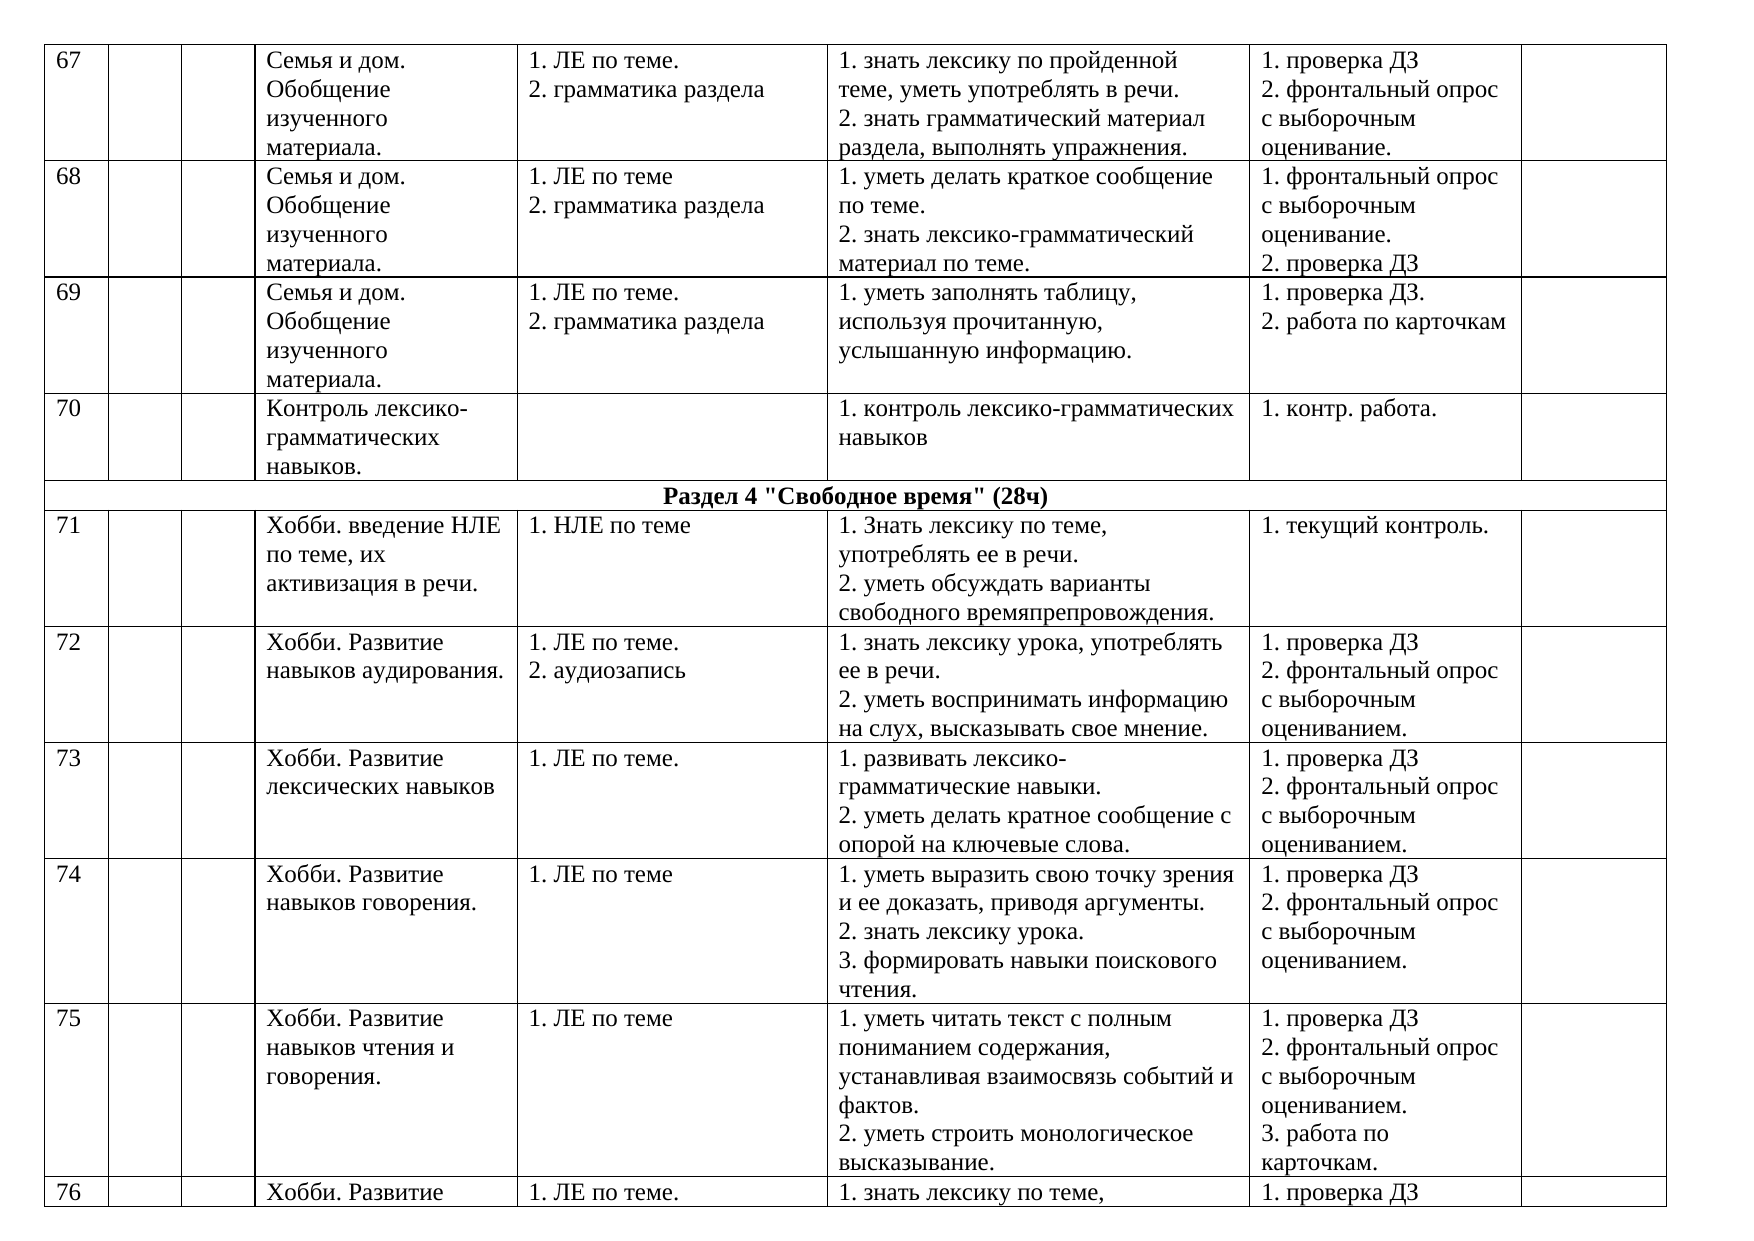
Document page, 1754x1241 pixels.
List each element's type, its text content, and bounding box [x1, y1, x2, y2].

table_cell Семья и дом. Обобщение изученного материала. [256, 161, 517, 276]
table_cell 75 [45, 1004, 108, 1176]
table_cell [109, 1004, 181, 1176]
table_cell 1. ЛЕ по теме. 2. грамматика раздела [518, 278, 827, 392]
table_cell 70 [45, 394, 108, 480]
table_cell Семья и дом. Обобщение изученного материала. [256, 278, 517, 392]
table_cell [182, 743, 254, 858]
table_cell Хобби. Развитие лексических навыков [256, 743, 517, 858]
table_cell 74 [45, 859, 108, 1002]
table_cell [182, 1177, 254, 1206]
table_cell 1. контроль лексико-грамматических навыков [828, 394, 1249, 480]
table_cell [182, 394, 254, 480]
table_cell 68 [45, 161, 108, 276]
table_cell 1. знать лексику по пройденной теме, уметь употреблять в речи. 2. знать грамматический материал раздела, выполнять упражнения. [828, 45, 1249, 160]
table_cell [182, 278, 254, 392]
table_cell [1522, 394, 1666, 480]
table_cell [109, 278, 181, 392]
table_cell 1. ЛЕ по теме 2. грамматика раздела [518, 161, 827, 276]
table_cell Хобби. Развитие навыков аудирования. [256, 627, 517, 742]
table_cell 71 [45, 511, 108, 626]
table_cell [256, 1177, 517, 1206]
table_cell [109, 743, 181, 858]
table_cell [109, 627, 181, 742]
table_cell 1. Знать лексику по теме, употреблять ее в речи. 2. уметь обсуждать варианты свободного времяпрепровождения. [828, 511, 1249, 626]
table_cell 1. ЛЕ по теме. [518, 743, 827, 858]
table_cell [182, 45, 254, 160]
table_cell [1522, 161, 1666, 276]
table_cell 1. знать лексику урока, употреблять ее в речи. 2. уметь воспринимать информацию на слух, высказывать свое мнение. [828, 627, 1249, 742]
table_cell [518, 394, 827, 480]
table_cell Хобби. Развитие навыков чтения и говорения. [256, 1004, 517, 1176]
table_cell [1522, 45, 1666, 160]
table_cell [1522, 859, 1666, 1002]
table_cell [109, 859, 181, 1002]
table_cell 1. уметь читать текст с полным пониманием содержания, устанавливая взаимосвязь событий и фактов. 2. уметь строить монологическое высказывание. [828, 1004, 1249, 1176]
table_cell [182, 511, 254, 626]
table_cell [182, 161, 254, 276]
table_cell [1250, 1177, 1521, 1206]
table_cell [182, 627, 254, 742]
table_cell [109, 45, 181, 160]
table_cell 1. проверка ДЗ 2. фронтальный опрос с выборочным оцениванием. 3. работа по карточкам. [1250, 1004, 1521, 1176]
table_cell 1. контр. работа. [1250, 394, 1521, 480]
table_cell 1. НЛЕ по теме [518, 511, 827, 626]
table_cell 69 [45, 278, 108, 392]
table_cell 1. проверка ДЗ 2. фронтальный опрос с выборочным оцениванием. [1250, 743, 1521, 858]
table_cell 1. развивать лексико-грамматические навыки. 2. уметь делать кратное сообщение с опорой на ключевые слова. [828, 743, 1249, 858]
table_cell Семья и дом. Обобщение изученного материала. [256, 45, 517, 160]
table_cell [1522, 1004, 1666, 1176]
table_cell 1. уметь выразить свою точку зрения и ее доказать, приводя аргументы. 2. знать лексику урока. 3. формировать навыки поискового чтения. [828, 859, 1249, 1002]
table_cell [1522, 743, 1666, 858]
table_cell 1. проверка ДЗ 2. фронтальный опрос с выборочным оцениванием. [1250, 859, 1521, 1002]
table_cell Хобби. Развитие навыков говорения. [256, 859, 517, 1002]
table_cell [1522, 511, 1666, 626]
table_cell 1. проверка ДЗ 2. фронтальный опрос с выборочным оценивание. [1250, 45, 1521, 160]
table_cell 72 [45, 627, 108, 742]
table_cell 67 [45, 45, 108, 160]
table_cell [1522, 1177, 1666, 1206]
table_cell [109, 394, 181, 480]
table_cell 1. уметь заполнять таблицу, используя прочитанную, услышанную информацию. [828, 278, 1249, 392]
table_cell 73 [45, 743, 108, 858]
table_cell 1. текущий контроль. [1250, 511, 1521, 626]
table_cell 1. проверка ДЗ 2. фронтальный опрос с выборочным оцениванием. [1250, 627, 1521, 742]
table_cell 1. ЛЕ по теме [518, 859, 827, 1002]
table_cell 1. проверка ДЗ. 2. работа по карточкам [1250, 278, 1521, 392]
table_cell 1. уметь делать краткое сообщение по теме. 2. знать лексико-грамматический материал по теме. [828, 161, 1249, 276]
table_cell 1. ЛЕ по теме. 2. грамматика раздела [518, 45, 827, 160]
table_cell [828, 1177, 1249, 1206]
table_cell Раздел 4 "Свободное время" (28ч) [45, 481, 1666, 509]
table_cell [109, 511, 181, 626]
table_cell 76 [45, 1177, 108, 1206]
table_cell [1522, 627, 1666, 742]
table_cell 1. ЛЕ по теме. 2. аудиозапись [518, 627, 827, 742]
table_cell 1. ЛЕ по теме. [518, 1177, 827, 1206]
table_cell [109, 1177, 181, 1206]
table_cell [109, 161, 181, 276]
table_cell [1522, 278, 1666, 392]
table_cell [182, 1004, 254, 1176]
table_cell Хобби. введение НЛЕ по теме, их активизация в речи. [256, 511, 517, 626]
table_cell 1. ЛЕ по теме [518, 1004, 827, 1176]
table_cell [182, 859, 254, 1002]
table_cell Контроль лексико-грамматических навыков. [256, 394, 517, 480]
table_cell 1. фронтальный опрос с выборочным оценивание. 2. проверка ДЗ [1250, 161, 1521, 276]
